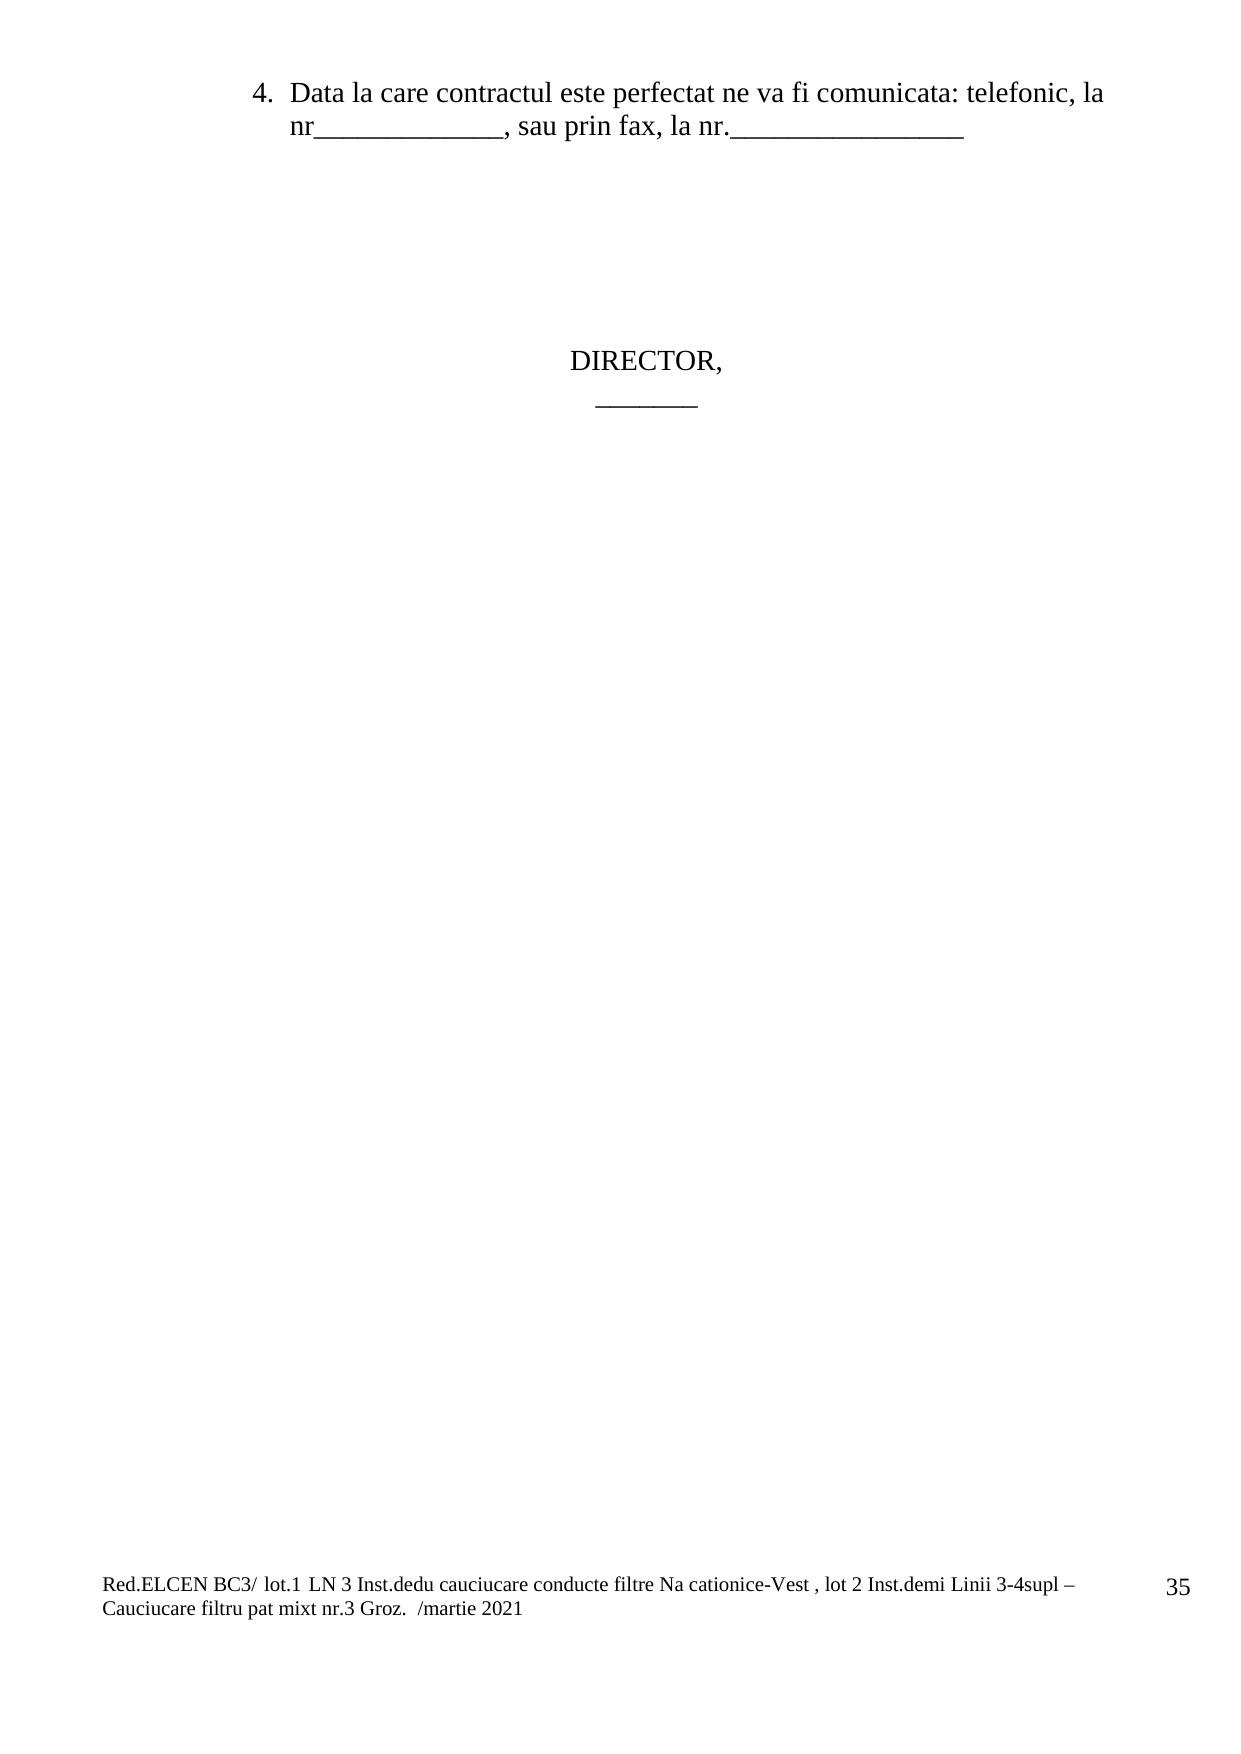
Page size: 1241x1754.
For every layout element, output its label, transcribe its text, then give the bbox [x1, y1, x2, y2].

text _______ [102, 377, 1191, 410]
text DIRECTOR, [102, 343, 1191, 377]
list Data la care contractul este perfectat ne va fi comunicata: telefonic, la nr_____________, sau prin fax, la nr.________________ [252, 75, 1191, 142]
